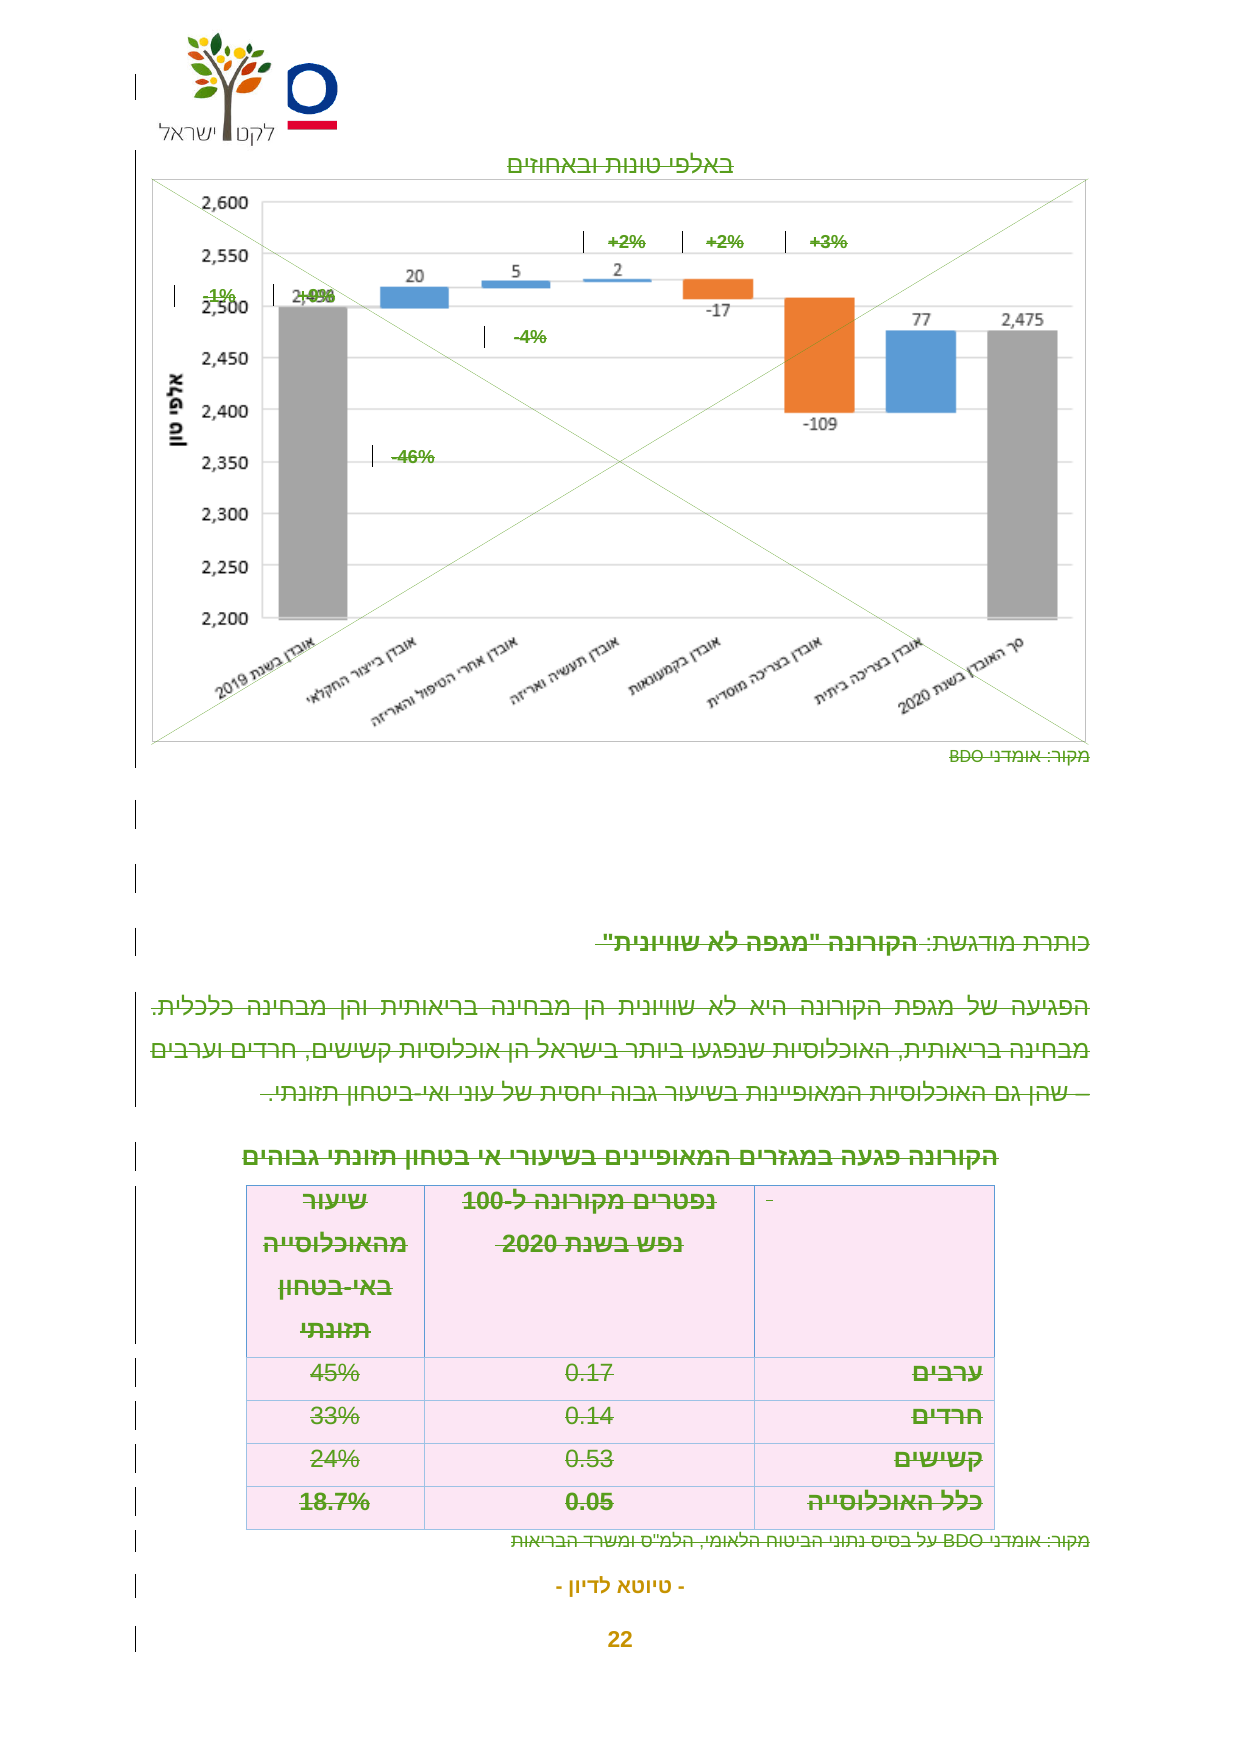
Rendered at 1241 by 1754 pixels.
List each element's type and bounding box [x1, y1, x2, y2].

picture [622, 180, 1089, 744]
picture [146, 9, 341, 151]
picture [153, 178, 1087, 460]
picture [153, 463, 1087, 745]
picture [151, 180, 618, 744]
